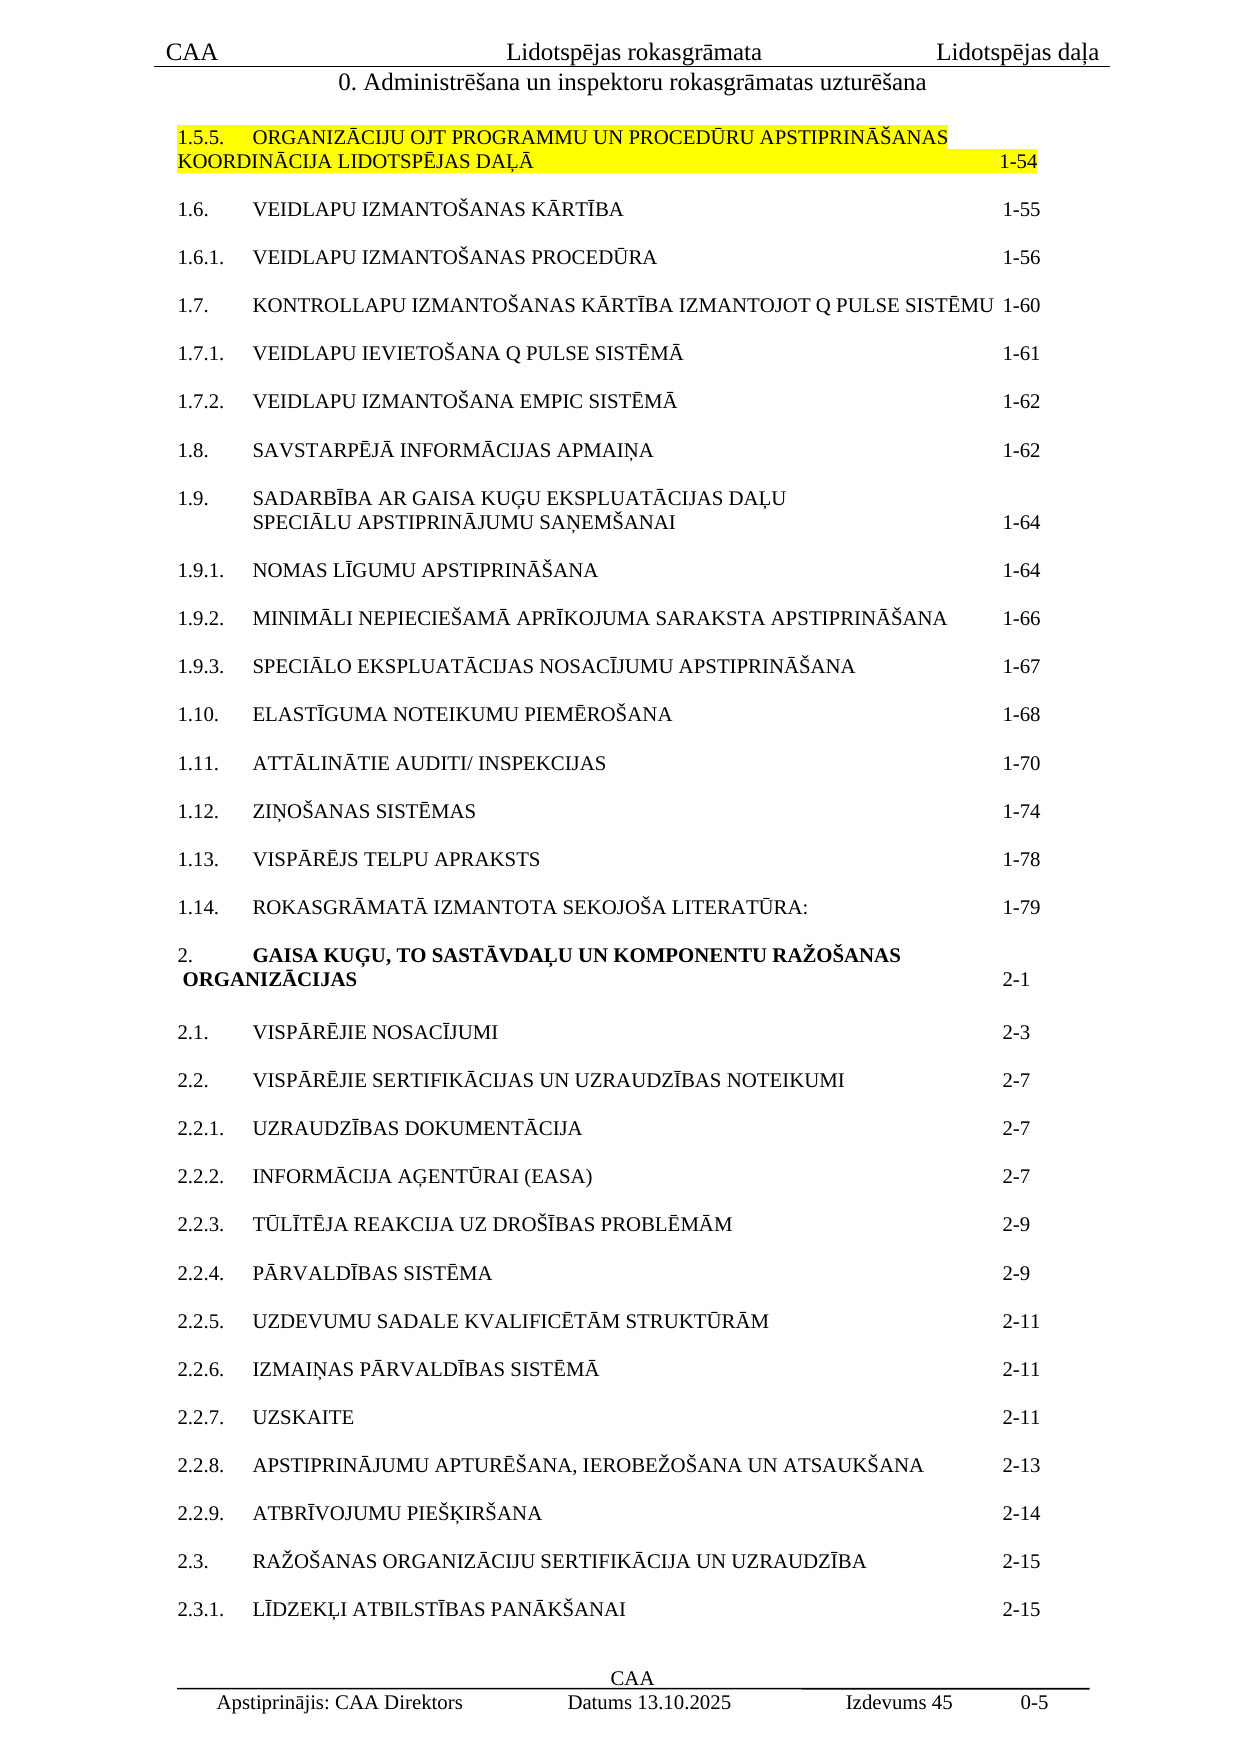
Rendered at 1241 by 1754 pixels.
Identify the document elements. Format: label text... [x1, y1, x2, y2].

text 1.11. attālinātie auditi/ inspekcijas 1-70 [177, 750, 1087, 774]
text 2.3.1. līdzekļi atbilstības panākšanai 2-15 [177, 1597, 1087, 1621]
text 1.9. sadarbība ar gaisa kuģu ekspluatācijas daļu [177, 486, 1087, 510]
text 1.8. savstarpējā informācijas apmaiņa 1-62 [177, 438, 1087, 462]
text 1.12. ziņošanas sistēmas 1-74 [177, 798, 1087, 823]
text 2.2.6. izmaiņas pārvaldības sistēmā 2-11 [177, 1357, 1087, 1381]
text speciālu apstiprinājumu saņemšanai 1-64 [177, 510, 1087, 534]
text 1.5.5. ORGANIZĀCIJU OJT PROGRAMMU UN PROCEDŪRU APSTIPRINĀŠANAS KOORDINĀCIJA LIDOTSPĒJAS DAĻĀ 1-54 [948, 125, 1087, 173]
text 2.2.1. Uzraudzības dokumentācija 2-7 [177, 1116, 1087, 1140]
text 2.2.9. atbrīvojumu piešķiršana 2-14 [177, 1501, 1087, 1525]
text 1.6. Veidlapu izmantošanas kārtība 1-55 [177, 197, 1087, 221]
text 1.9.2. minimāli nepieciešamā aprīkojuma saraksta apstiprināšana 1-66 [177, 606, 1087, 630]
text 2.2.2. Informācija aģentūrai (EASA) 2-7 [177, 1164, 1087, 1188]
text organizācijas 2-1 [177, 967, 1087, 991]
text 2.2.8. apstiprinājumu apturēšana, ierobežošana un atsaukšana 2-13 [177, 1453, 1087, 1477]
text 2.3. ražošanas organizāciju sertifikācija un uzraudzība 2-15 [177, 1549, 1087, 1573]
text 1.9.1. nomas līgumu apstiprināšana 1-64 [177, 558, 1087, 582]
text 2.2.3. tūlītēja reakcija uz drošības problēmām 2-9 [177, 1212, 1087, 1236]
text 1.7.1. VEIDLAPU IEVIETOŠANA Q PULSE SISTĒMĀ 1-61 [177, 341, 1087, 365]
text 1.7.2. Veidlapu izmantošana EMPIC sistēmā 1-62 [177, 389, 1087, 413]
text 2.1. Vispārējie nosacījumi 2-3 [177, 1020, 1087, 1044]
text 2.2. vispārējie sertifikācijas un uzraudzības noteikumi 2-7 [177, 1068, 1087, 1092]
text 1.7. kontrollapu izmantošanas kārtība izmantojot Q pulse sistēmu 1-60 [177, 293, 1087, 317]
text 1.6.1. Veidlapu izmantošanas procedūra 1-56 [177, 245, 1087, 269]
text 1.10. Elastīguma noteikumu piemērošana 1-68 [177, 702, 1087, 726]
text 2.2.5. uzdevumu sadale kvalificētām struktūrām 2-11 [177, 1308, 1087, 1333]
text 1.14. ROKASGRĀMATĀ IZMANTOTA SEKOJOŠA LITERATŪRA: 1-79 [177, 895, 1087, 919]
text 2.2.7. uzskaite 2-11 [177, 1405, 1087, 1429]
text 1.13. Vispārējs telpu apraksts 1-78 [177, 847, 1087, 871]
text 2.2.4. pārvaldības sistēma 2-9 [177, 1260, 1087, 1284]
text 2. Gaisa kuģu, to sastāvdaļu un komponentu ražošanas [177, 943, 1087, 967]
text 1.9.3. speciālo ekspluatācijas nosacījumu apstiprināšana 1-67 [177, 654, 1087, 678]
